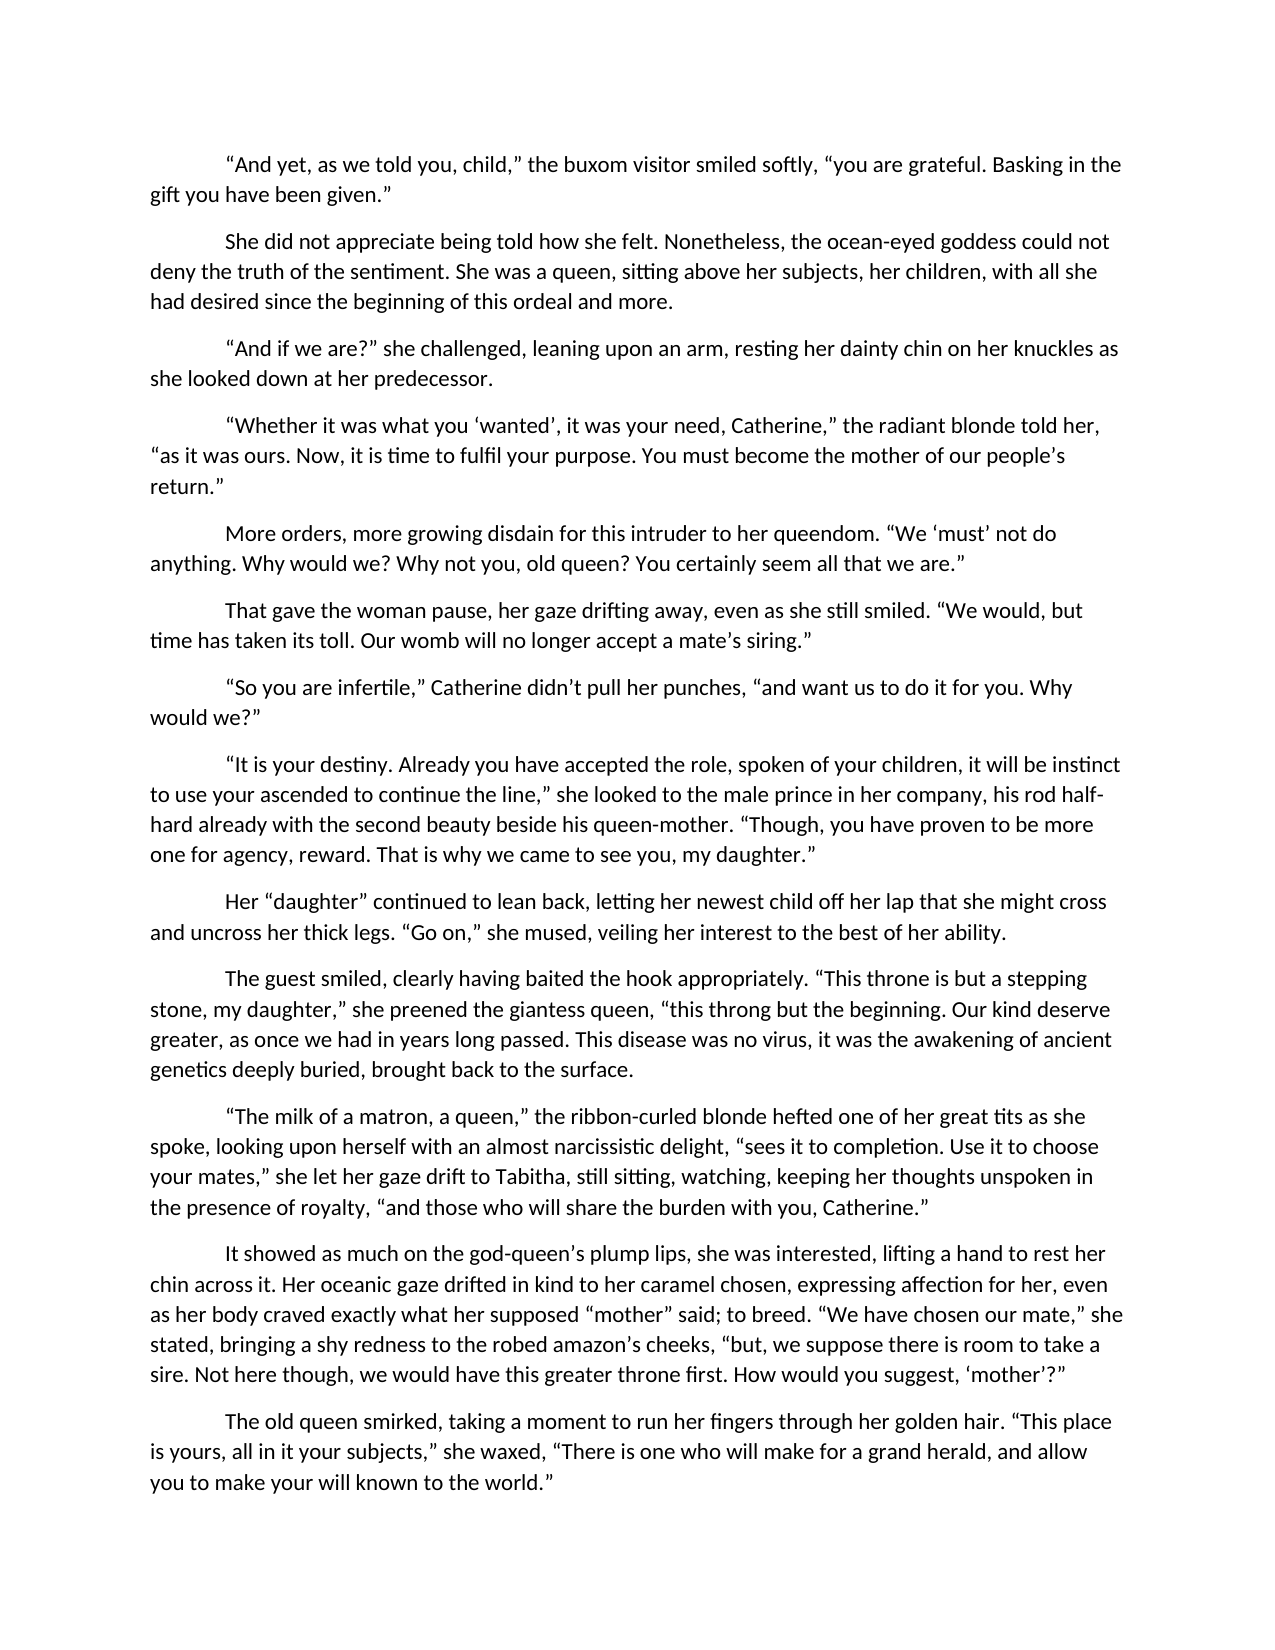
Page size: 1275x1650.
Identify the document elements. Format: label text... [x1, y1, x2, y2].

text The old queen smirked, taking a moment to run her fingers through her golden hair. “This place is yours, all in it your subjects,” she waxed, “There is one who will make for a grand herald, and allow you to make your will known to the world.” [150, 1407, 1125, 1496]
text Her “daughter” continued to lean back, letting her newest child off her lap that she might cross and uncross her thick legs. “Go on,” she mused, veiling her interest to the best of her ability. [150, 887, 1125, 946]
text “And if we are?” she challenged, leaning upon an arm, resting her dainty chin on her knuckles as she looked down at her predecessor. [150, 334, 1125, 393]
text She did not appreciate being told how she felt. Nonetheless, the ocean-eyed goddess could not deny the truth of the sentiment. She was a queen, sitting above her subjects, her children, with all she had desired since the beginning of this ordeal and more. [150, 227, 1125, 316]
text “And yet, as we told you, child,” the buxom visitor smiled softly, “you are grateful. Basking in the gift you have been given.” [150, 150, 1125, 208]
text “The milk of a matron, a queen,” the ribbon-curled blonde hefted one of her great tits as she spoke, looking upon herself with an almost narcissistic delight, “sees it to completion. Use it to choose your mates,” she let her gaze drift to Tabitha, still sitting, watching, keeping her thoughts unspoken in the presence of royalty, “and those who will share the burden with you, Catherine.” [150, 1102, 1125, 1221]
text More orders, more growing disdain for this intruder to her queendom. “We ‘must’ not do anything. Why would we? Why not you, old queen? You certainly seem all that we are.” [150, 519, 1125, 577]
text That gave the woman pause, her gaze drifting away, even as she still smiled. “We would, but time has taken its toll. Our womb will no longer accept a mate’s siring.” [150, 596, 1125, 654]
text It showed as much on the god-queen’s plump lips, she was interested, lifting a hand to rest her chin across it. Her oceanic gaze drifted in kind to her caramel chosen, expressing affection for her, even as her body craved exactly what her supposed “mother” said; to breed. “We have chosen our mate,” she stated, bringing a shy redness to the robed amazon’s cheeks, “but, we suppose there is room to take a sire. Not here though, we would have this greater throne first. How would you suggest, ‘mother’?” [150, 1239, 1125, 1388]
text “So you are infertile,” Catherine didn’t pull her punches, “and want us to do it for you. Why would we?” [150, 673, 1125, 731]
text “Whether it was what you ‘wanted’, it was your need, Catherine,” the radiant blonde told her, “as it was ours. Now, it is time to fulfil your purpose. You must become the mother of our people’s return.” [150, 411, 1125, 500]
text “It is your destiny. Already you have accepted the role, spoken of your children, it will be instinct to use your ascended to continue the line,” she looked to the male prince in her company, his rod half-hard already with the second beauty beside his queen-mother. “Though, you have proven to be more one for agency, reward. That is why we came to see you, my daughter.” [150, 750, 1125, 869]
text The guest smiled, clearly having baited the hook appropriately. “This throne is but a stepping stone, my daughter,” she preened the giantess queen, “this throng but the beginning. Our kind deserve greater, as once we had in years long passed. This disease was no virus, it was the awakening of ancient genetics deeply buried, brought back to the surface. [150, 964, 1125, 1083]
